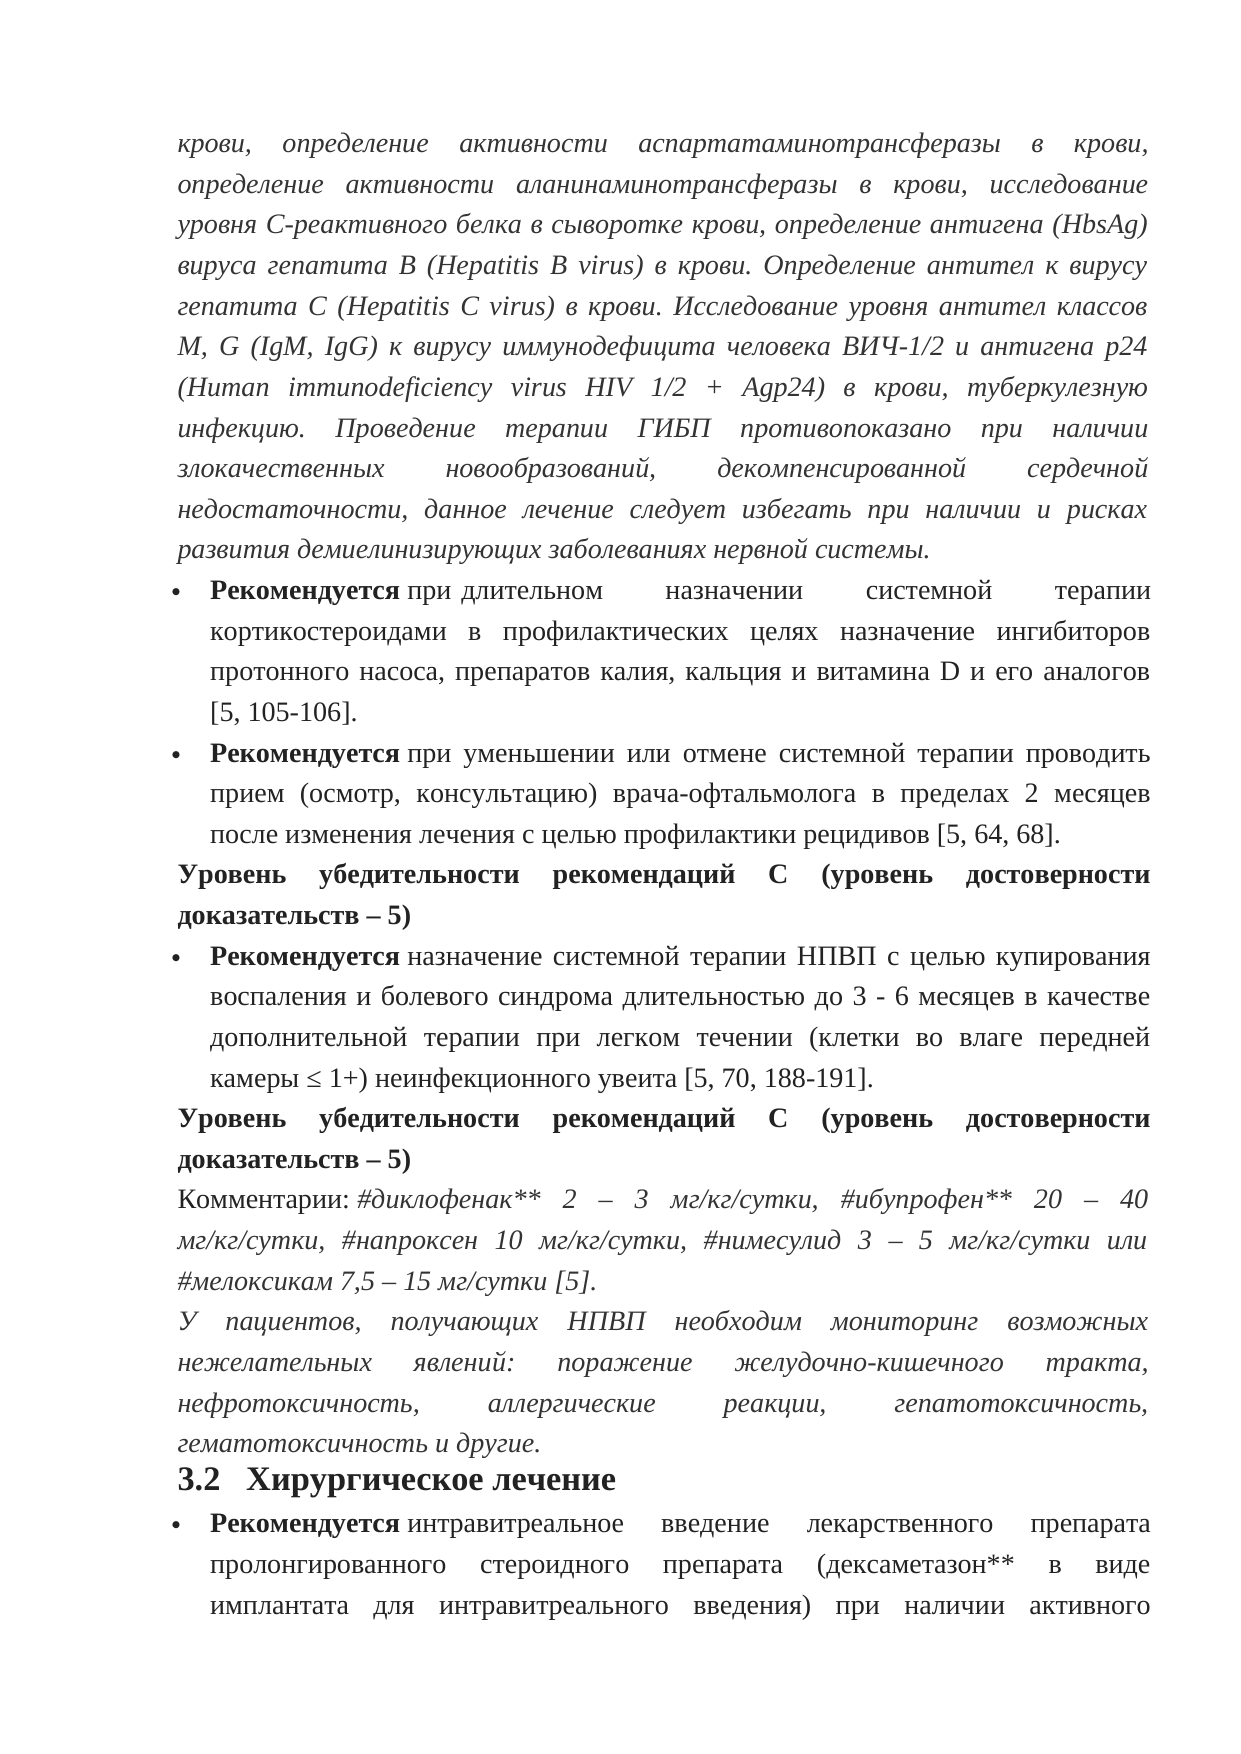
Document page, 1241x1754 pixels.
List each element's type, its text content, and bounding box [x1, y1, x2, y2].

text 3.2 Хирургическое лечение [177, 1459, 1152, 1498]
list Рекомендуется назначение системной терапии НПВП с целью купирования воспаления и болевого синдрома длительностью до 3 - 6 месяцев в качестве дополнительной терапии при легком течении (клетки во влаге передней камеры ≤ 1+) неинфекционного увеита [5, 70, 188-191]. [172, 931, 1152, 1093]
list Рекомендуется при длительном назначении системной терапии кортикостероидами в профилактических целях назначение ингибиторов протонного насоса, препаратов калия, кальция и витамина D и его аналогов [5, 105-106]. [172, 565, 1152, 727]
text Уровень убедительности рекомендаций C (уровень достоверности доказательств – 5) [177, 849, 1152, 931]
list Рекомендуется при уменьшении или отмене системной терапии проводить прием (осмотр, консультацию) врача-офтальмолога в пределах 2 месяцев после изменения лечения с целью профилактики рецидивов [5, 64, 68]. [172, 727, 1152, 849]
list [172, 1498, 1152, 1620]
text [177, 118, 1152, 565]
text Комментарии: #диклофенак** 2 – 3 мг/кг/сутки, #ибупрофен** 20 – 40 мг/кг/сутки, #напроксен 10 мг/кг/сутки, #нимесулид 3 – 5 мг/кг/сутки или #мелоксикам 7,5 – 15 мг/сутки [5]. [177, 1174, 1152, 1296]
text Уровень убедительности рекомендаций C (уровень достоверности доказательств – 5) [177, 1093, 1152, 1174]
text У пациентов, получающих НПВП необходим мониторинг возможных нежелательных явлений: поражение желудочно-кишечного тракта, нефротоксичность, аллергические реакции, гепатотоксичность, гематотоксичность и другие. [177, 1296, 1152, 1459]
